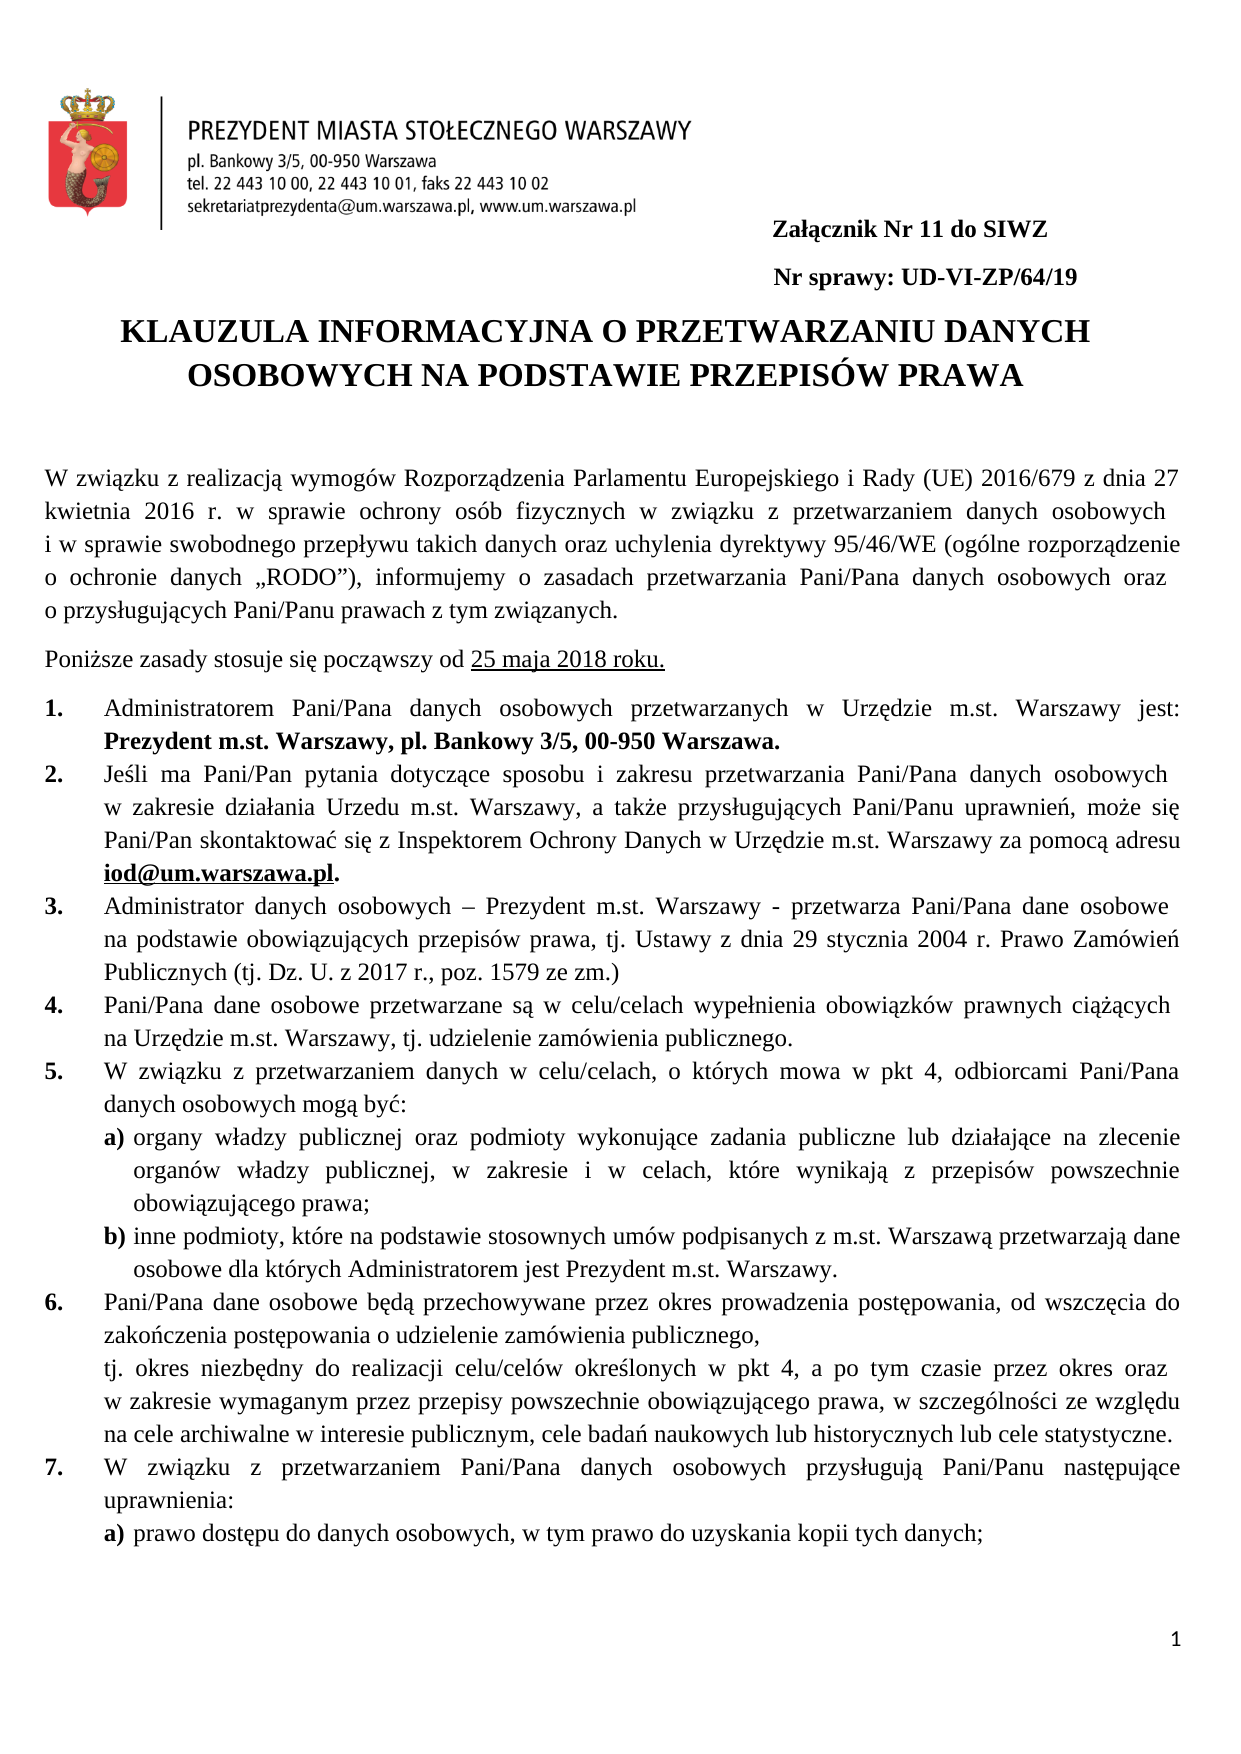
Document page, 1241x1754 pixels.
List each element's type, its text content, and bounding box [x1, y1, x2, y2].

text Nr sprawy: UD-VI-ZP/64/19 [29, 262, 1181, 291]
list Jeśli ma Pani/Pan pytania dotyczące sposobu i zakresu przetwarzania Pani/Pana danych osobowych w zakresie działania Urzedu m.st. Warszawy, a także przysługujących Pani/Panu uprawnień, może się Pani/Pan skontaktować się z Inspektorem Ochrony Danych w Urzędzie m.st. Warszawy za pomocą adresu iod@um.warszawa.pl. [44, 759, 1181, 887]
text W związku z realizacją wymogów Rozporządzenia Parlamentu Europejskiego i Rady (UE) 2016/679 z dnia 27 kwietnia 2016 r. w sprawie ochrony osób fizycznych w związku z przetwarzaniem danych osobowych i w sprawie swobodnego przepływu takich danych oraz uchylenia dyrektywy 95/46/WE (ogólne rozporządzenie o ochronie danych „RODO”), informujemy o zasadach przetwarzania Pani/Pana danych osobowych oraz o przysługujących Pani/Panu prawach z tym związanych. [44, 463, 1181, 624]
list Pani/Pana dane osobowe będą przechowywane przez okres prowadzenia postępowania, od wszczęcia do zakończenia postępowania o udzielenie zamówienia publicznego, [44, 1287, 1181, 1349]
list Administrator danych osobowych – Prezydent m.st. Warszawy - przetwarza Pani/Pana dane osobowe na podstawie obowiązujących przepisów prawa, tj. Ustawy z dnia 29 stycznia 2004 r. Prawo Zamówień Publicznych (tj. Dz. U. z 2017 r., poz. 1579 ze zm.) [44, 891, 1181, 986]
list Pani/Pana dane osobowe przetwarzane są w celu/celach wypełnienia obowiązków prawnych ciążących na Urzędzie m.st. Warszawy, tj. udzielenie zamówienia publicznego. [44, 990, 1181, 1052]
list organy władzy publicznej oraz podmioty wykonujące zadania publiczne lub działające na zlecenie organów władzy publicznej, w zakresie i w celach, które wynikają z przepisów powszechnie obowiązującego prawa; [103, 1122, 1181, 1217]
list inne podmioty, które na podstawie stosownych umów podpisanych z m.st. Warszawą przetwarzają dane osobowe dla których Administratorem jest Prezydent m.st. Warszawy. [103, 1221, 1181, 1283]
picture [48, 88, 703, 237]
text KLAUZULA INFORMACYJNA O PRZETWARZANIU DANYCH OSOBOWYCH NA PODSTAWIE PRZEPISÓW PRAWA [29, 311, 1181, 393]
text a) prawo dostępu do danych osobowych, w tym prawo do uzyskania kopii tych danych; [103, 1518, 1181, 1547]
text Poniższe zasady stosuje się począwszy od 25 maja 2018 roku. [44, 644, 1181, 673]
list W związku z przetwarzaniem danych w celu/celach, o których mowa w pkt 4, odbiorcami Pani/Pana danych osobowych mogą być: [44, 1056, 1181, 1118]
list Administratorem Pani/Pana danych osobowych przetwarzanych w Urzędzie m.st. Warszawy jest: Prezydent m.st. Warszawy, pl. Bankowy 3/5, 00-950 Warszawa. [44, 693, 1181, 754]
list W związku z przetwarzaniem Pani/Pana danych osobowych przysługują Pani/Panu następujące uprawnienia: [44, 1452, 1181, 1514]
list tj. okres niezbędny do realizacji celu/celów określonych w pkt 4, a po tym czasie przez okres oraz w zakresie wymaganym przez przepisy powszechnie obowiązującego prawa, w szczególności ze względu na cele archiwalne w interesie publicznym, cele badań naukowych lub historycznych lub cele statystyczne. [103, 1353, 1181, 1448]
